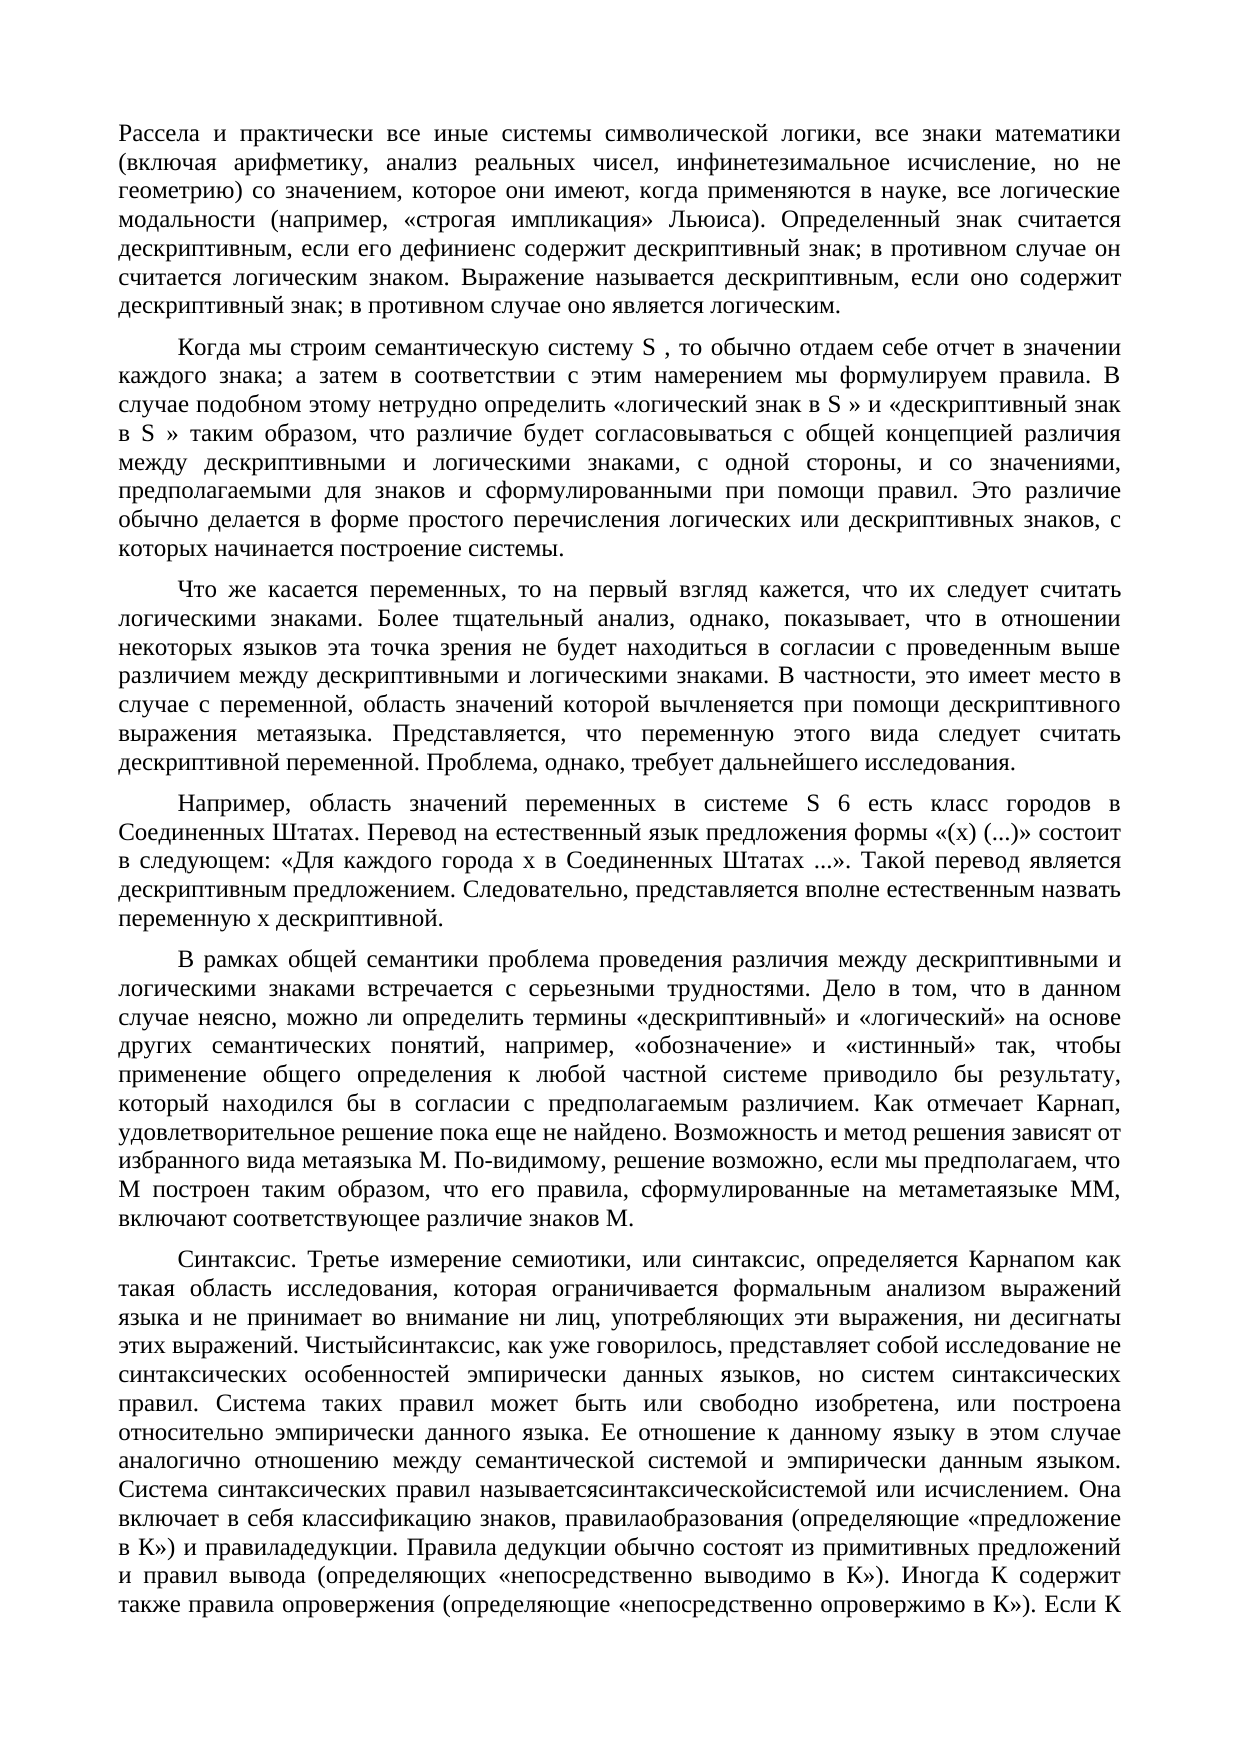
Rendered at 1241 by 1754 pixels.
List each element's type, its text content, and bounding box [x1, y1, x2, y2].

text Когда мы строим семантическую систему S , то обычно отдаем себе отчет в значении каждого знака; а затем в соответствии с этим намерением мы формулируем правила. В случае подобном этому нетрудно определить «логический знак в S » и «дескриптивный знак в S » таким образом, что различие будет согласовываться с общей концепцией различия между дескриптивными и логическими знаками, с одной стороны, и со значениями, предполагаемыми для знаков и сформулированными при помощи правил. Это различие обычно делается в форме простого перечисления логических или дескриптивных знаков, с которых начинается построение системы. [118, 332, 1122, 562]
text В рамках общей семантики проблема проведения различия между дескриптивными и логическими знаками встречается с серьезными трудностями. Дело в том, что в данном случае неясно, можно ли определить термины «дескриптивный» и «логический» на основе других семантических понятий, например, «обозначение» и «истинный» так, чтобы применение общего определения к любой частной системе приводило бы результату, который находился бы в согласии с предполагаемым различием. Как отмечает Карнап, удовлетворительное решение пока еще не найдено. Возможность и метод решения зависят от избранного вида метаязыка М. По-видимому, решение возможно, если мы предполагаем, что М построен таким образом, что его правила, сформулированные на метаметаязыке ММ, включают соответствующее различие знаков М. [118, 944, 1122, 1232]
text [118, 1244, 1122, 1618]
text Например, область значений переменных в системе S 6 есть класс городов в Соединенных Штатах. Перевод на естественный язык предложения формы «(х) (...)» состоит в следующем: «Для каждого города х в Соединенных Штатах ...». Такой перевод является дескриптивным предложением. Следовательно, представляется вполне естественным назвать переменную х дескриптивной. [118, 788, 1122, 932]
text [118, 118, 1122, 319]
text Что же касается переменных, то на первый взгляд кажется, что их следует считать логическими знаками. Более тщательный анализ, однако, показывает, что в отношении некоторых языков эта точка зрения не будет находиться в согласии с проведенным выше различием между дескриптивными и логическими знаками. В частности, это имеет место в случае с переменной, область значений которой вычленяется при помощи дескриптивного выражения метаязыка. Представляется, что переменную этого вида следует считать дескриптивной переменной. Проблема, однако, требует дальнейшего исследования. [118, 574, 1122, 776]
